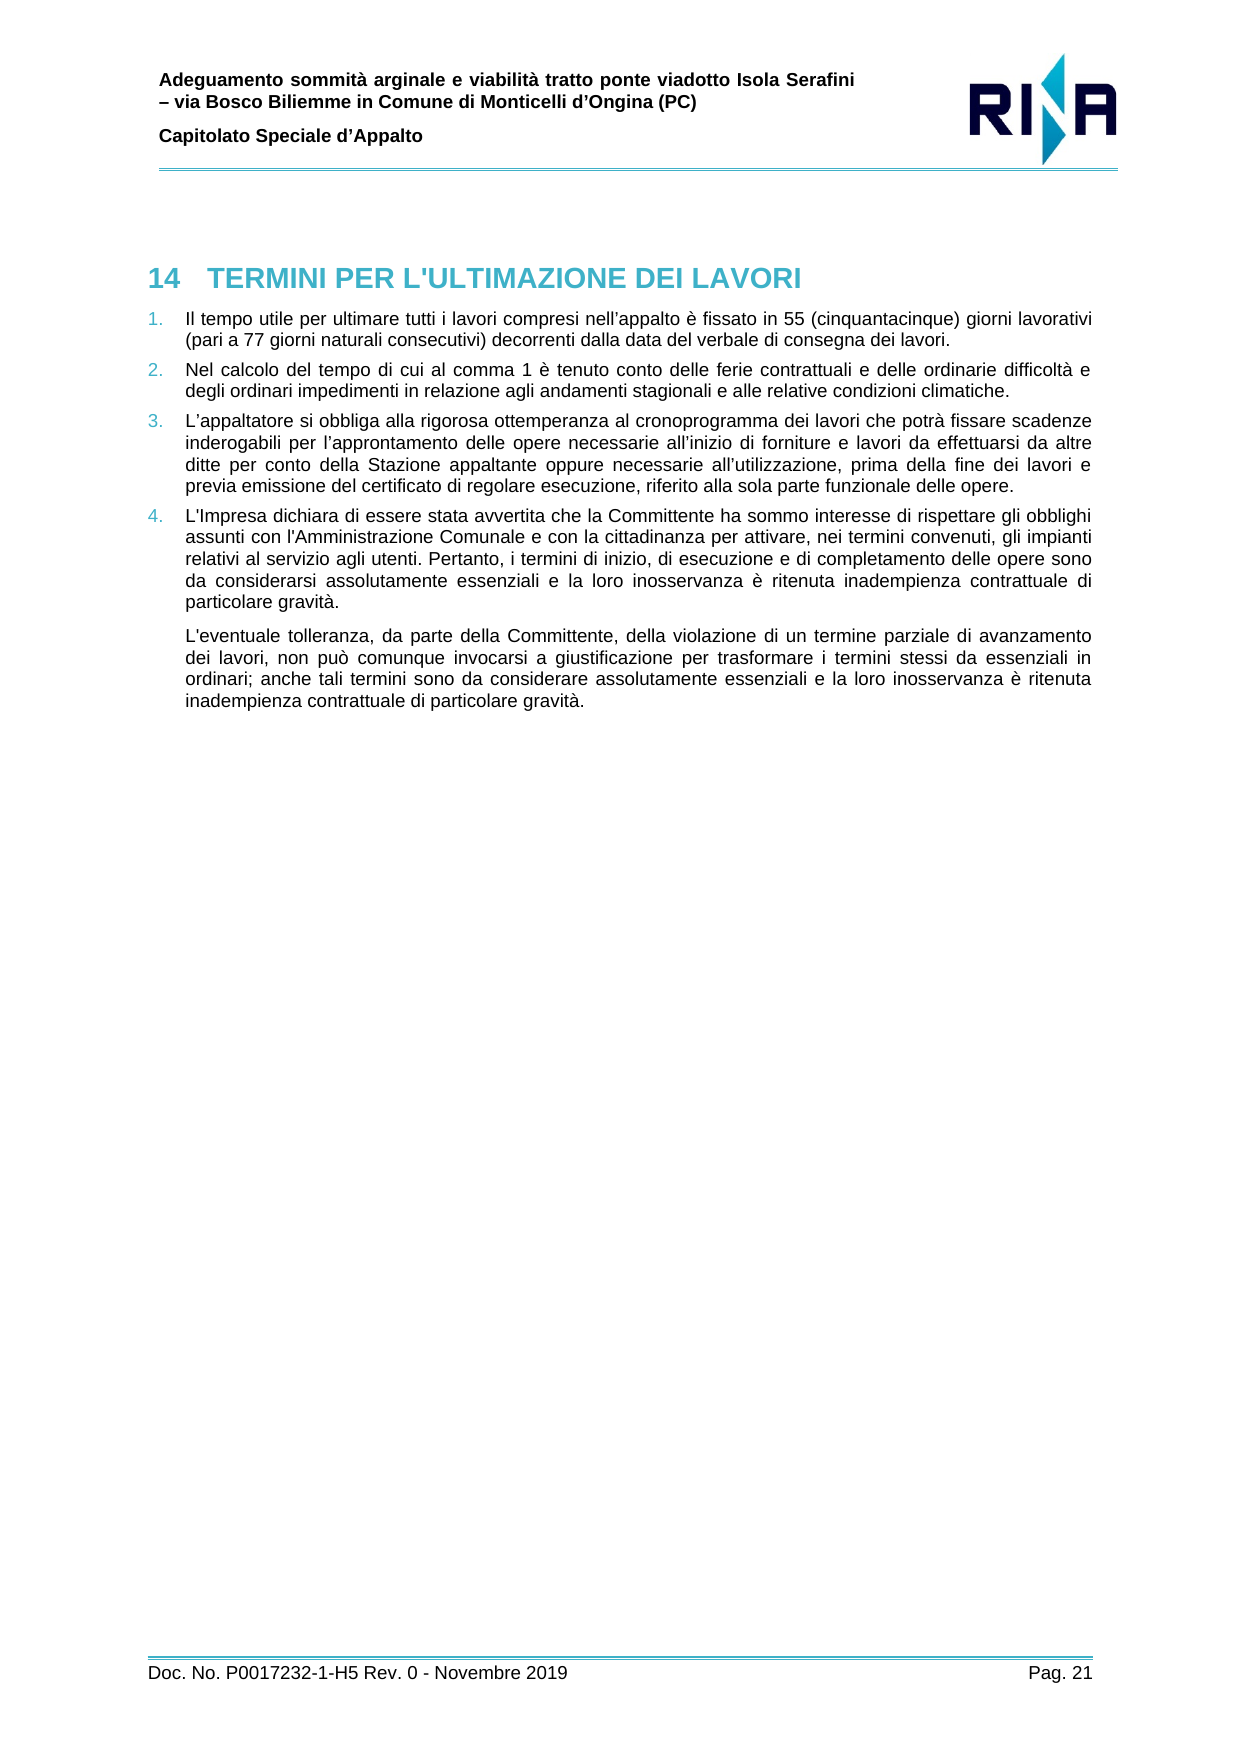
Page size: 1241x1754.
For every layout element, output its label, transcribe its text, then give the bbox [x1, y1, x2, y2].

text Nel calcolo del tempo di cui al comma 1 è tenuto conto delle ferie contrattuali e delle ordinarie difficoltà e degli ordinari impedimenti in relazione agli andamenti stagionali e alle relative condizioni climatiche. [148, 359, 1093, 402]
subtitle Termini per l'ultimazione dei lavori [148, 261, 1093, 295]
text L’appaltatore si obbliga alla rigorosa ottemperanza al cronoprogramma dei lavori che potrà fissare scadenze inderogabili per l’approntamento delle opere necessarie all’inizio di forniture e lavori da effettuarsi da altre ditte per conto della Stazione appaltante oppure necessarie all’utilizzazione, prima della fine dei lavori e previa emissione del certificato di regolare esecuzione, riferito alla sola parte funzionale delle opere. [148, 410, 1093, 496]
list Il tempo utile per ultimare tutti i lavori compresi nell’appalto è fissato in 55 (cinquantacinque) giorni lavorativi (pari a 77 giorni naturali consecutivi) decorrenti dalla data del verbale di consegna dei lavori. [148, 307, 1093, 350]
picture [969, 53, 1117, 165]
text L'eventuale tolleranza, da parte della Committente, della violazione di un termine parziale di avanzamento dei lavori, non può comunque invocarsi a giustificazione per trasformare i termini stessi da essenziali in ordinari; anche tali termini sono da considerare assolutamente essenziali e la loro inosservanza è ritenuta inadempienza contrattuale di particolare gravità. [185, 625, 1093, 711]
text L'Impresa dichiara di essere stata avvertita che la Committente ha sommo interesse di rispettare gli obblighi assunti con l'Amministrazione Comunale e con la cittadinanza per attivare, nei termini convenuti, gli impianti relativi al servizio agli utenti. Pertanto, i termini di inizio, di esecuzione e di completamento delle opere sono da considerarsi assolutamente essenziali e la loro inosservanza è ritenuta inadempienza contrattuale di particolare gravità. [148, 505, 1093, 613]
